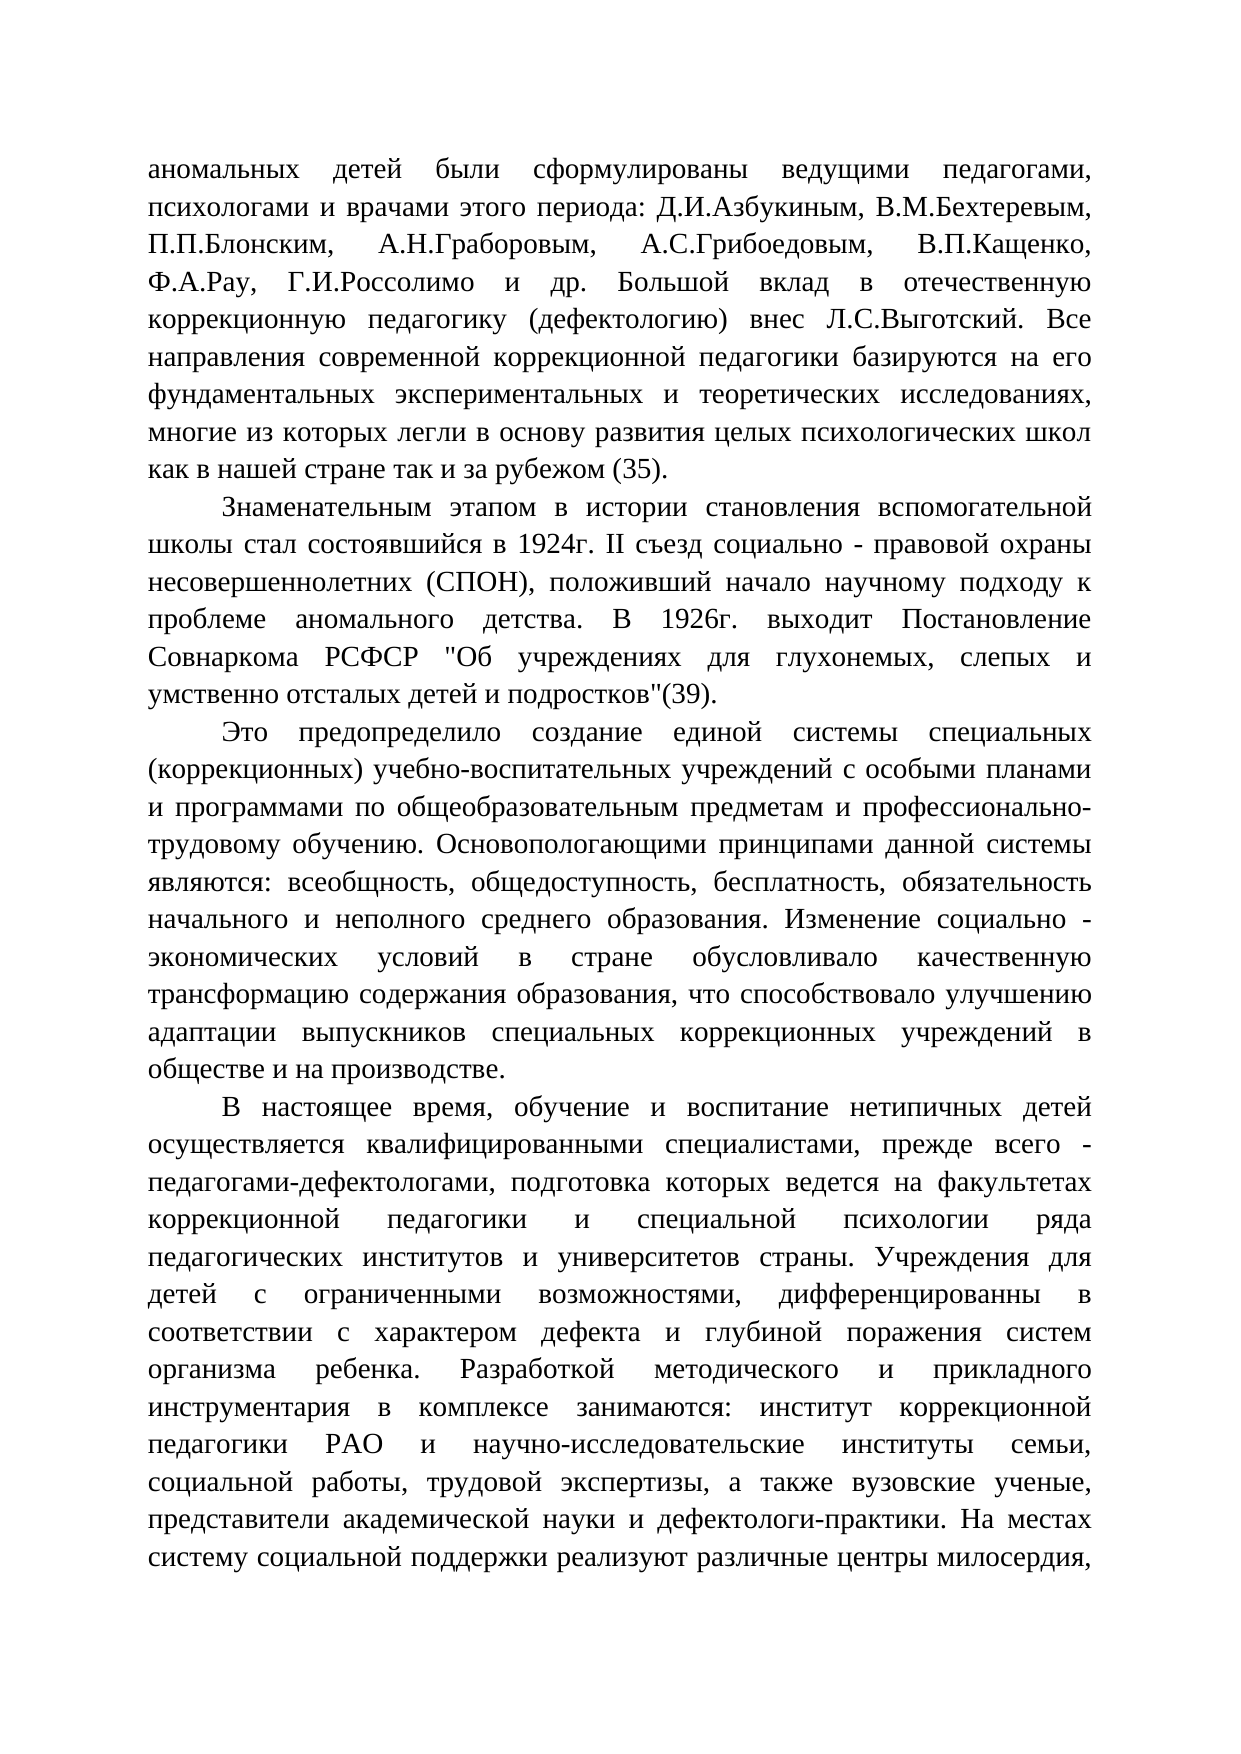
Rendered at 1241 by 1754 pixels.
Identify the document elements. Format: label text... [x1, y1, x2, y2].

text Знаменательным этапом в истории становления вспомогательной школы стал состоявшийся в 1924г. II съезд социально - правовой охраны несовершеннолетних (СПОН), положивший начало научному подходу к проблеме аномального детства. В 1926г. выходит Постановление Совнаркома РСФСР "Об учреждениях для глухонемых, слепых и умственно отсталых детей и подростков"(39). [148, 485, 1092, 710]
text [148, 148, 1092, 485]
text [148, 1085, 1092, 1573]
text Это предопределило создание единой системы специальных (коррекционных) учебно-воспитательных учреждений с особыми планами и программами по общеобразовательным предметам и профессионально-трудовому обучению. Основопологающими принципами данной системы являются: всеобщность, общедоступность, бесплатность, обязательность начального и неполного среднего образования. Изменение социально - экономических условий в стране обусловливало качественную трансформацию содержания образования, что способствовало улучшению адаптации выпускников специальных коррекционных учреждений в обществе и на производстве. [148, 710, 1092, 1085]
